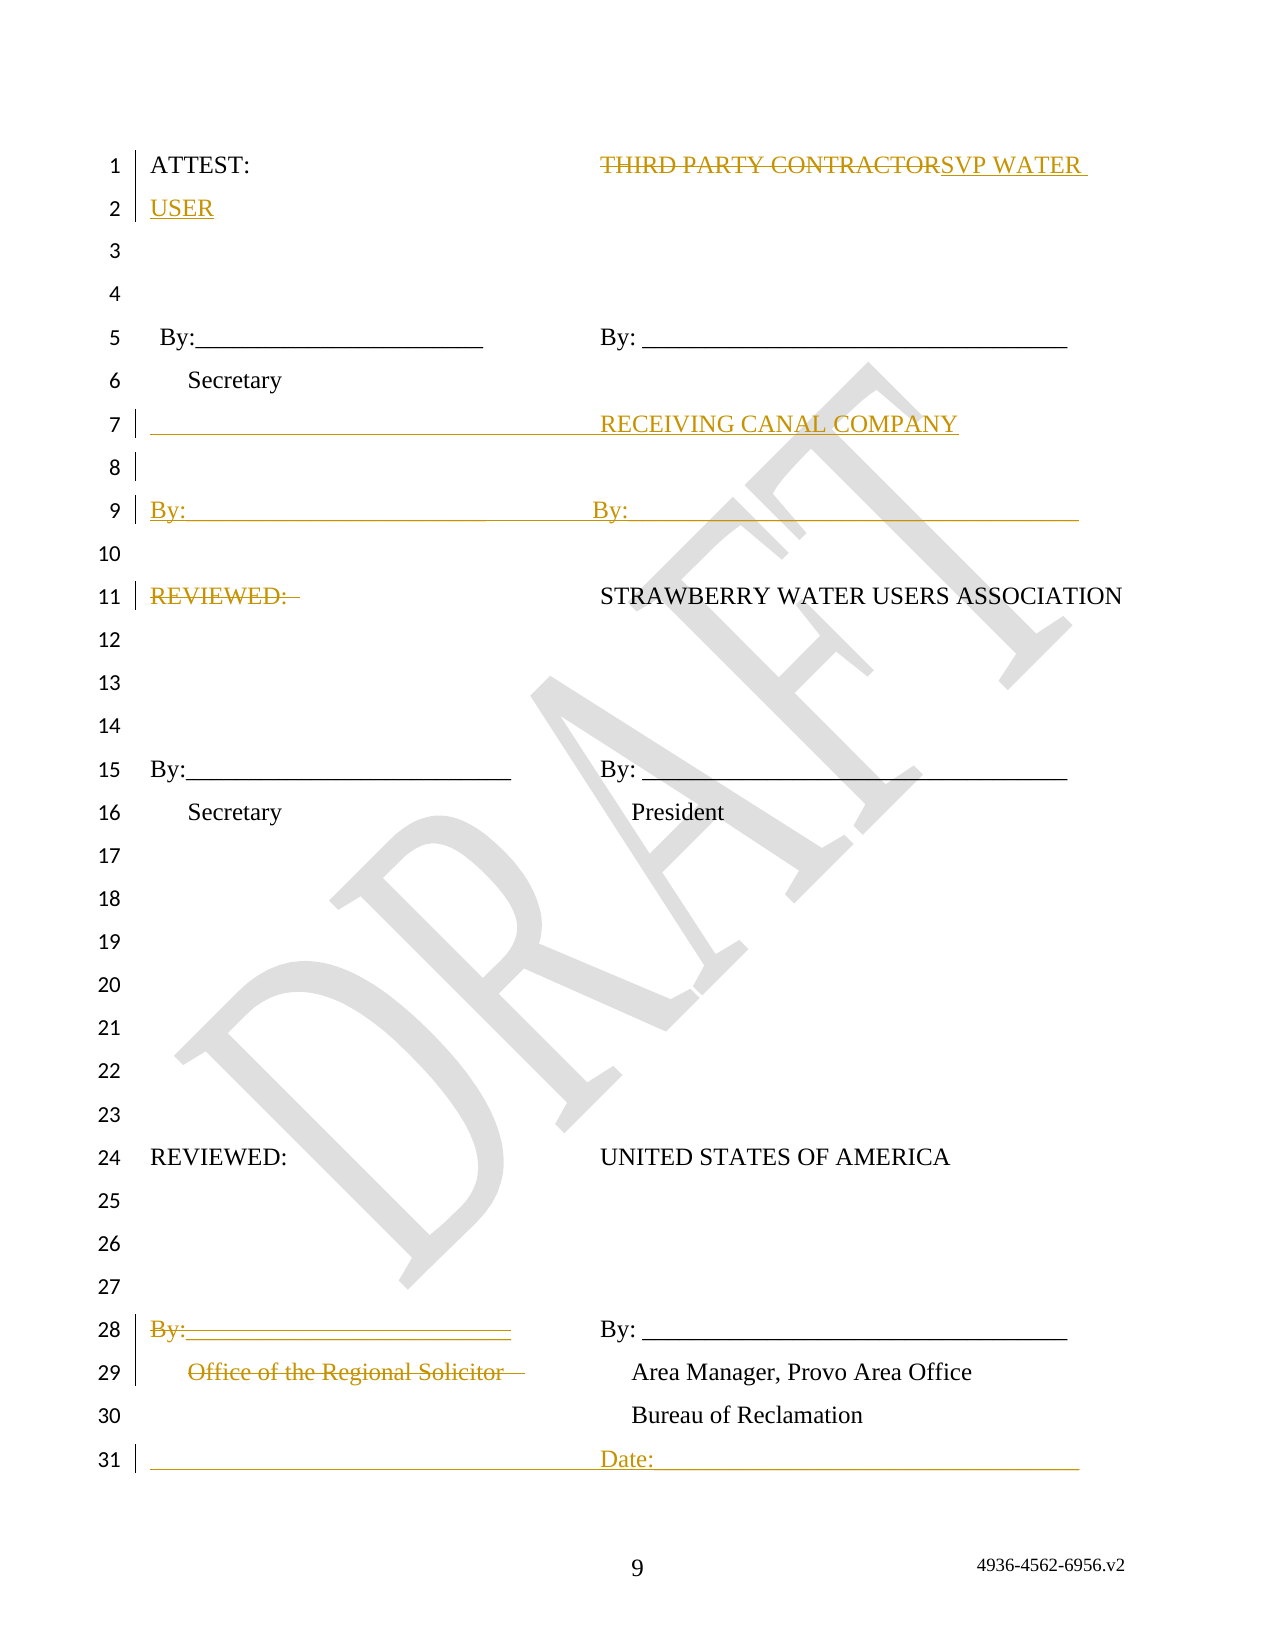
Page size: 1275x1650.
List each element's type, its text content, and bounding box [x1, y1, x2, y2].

text Secretary [150, 366, 1125, 394]
text STRAWBERRY WATER USERS ASSOCIATION [150, 581, 1125, 610]
text By:_______________________ By: __________________________________ [159, 322, 1125, 351]
text REVIEWED: UNITED STATES OF AMERICA [150, 1142, 1125, 1171]
text ATTEST: [150, 150, 1125, 222]
text By: __________________________________ Area Manager, Provo Area Office [136, 1314, 1125, 1386]
text Bureau of Reclamation [150, 1401, 1125, 1429]
text By:__________________________ By: __________________________________ Secretary President [112, 754, 1125, 826]
